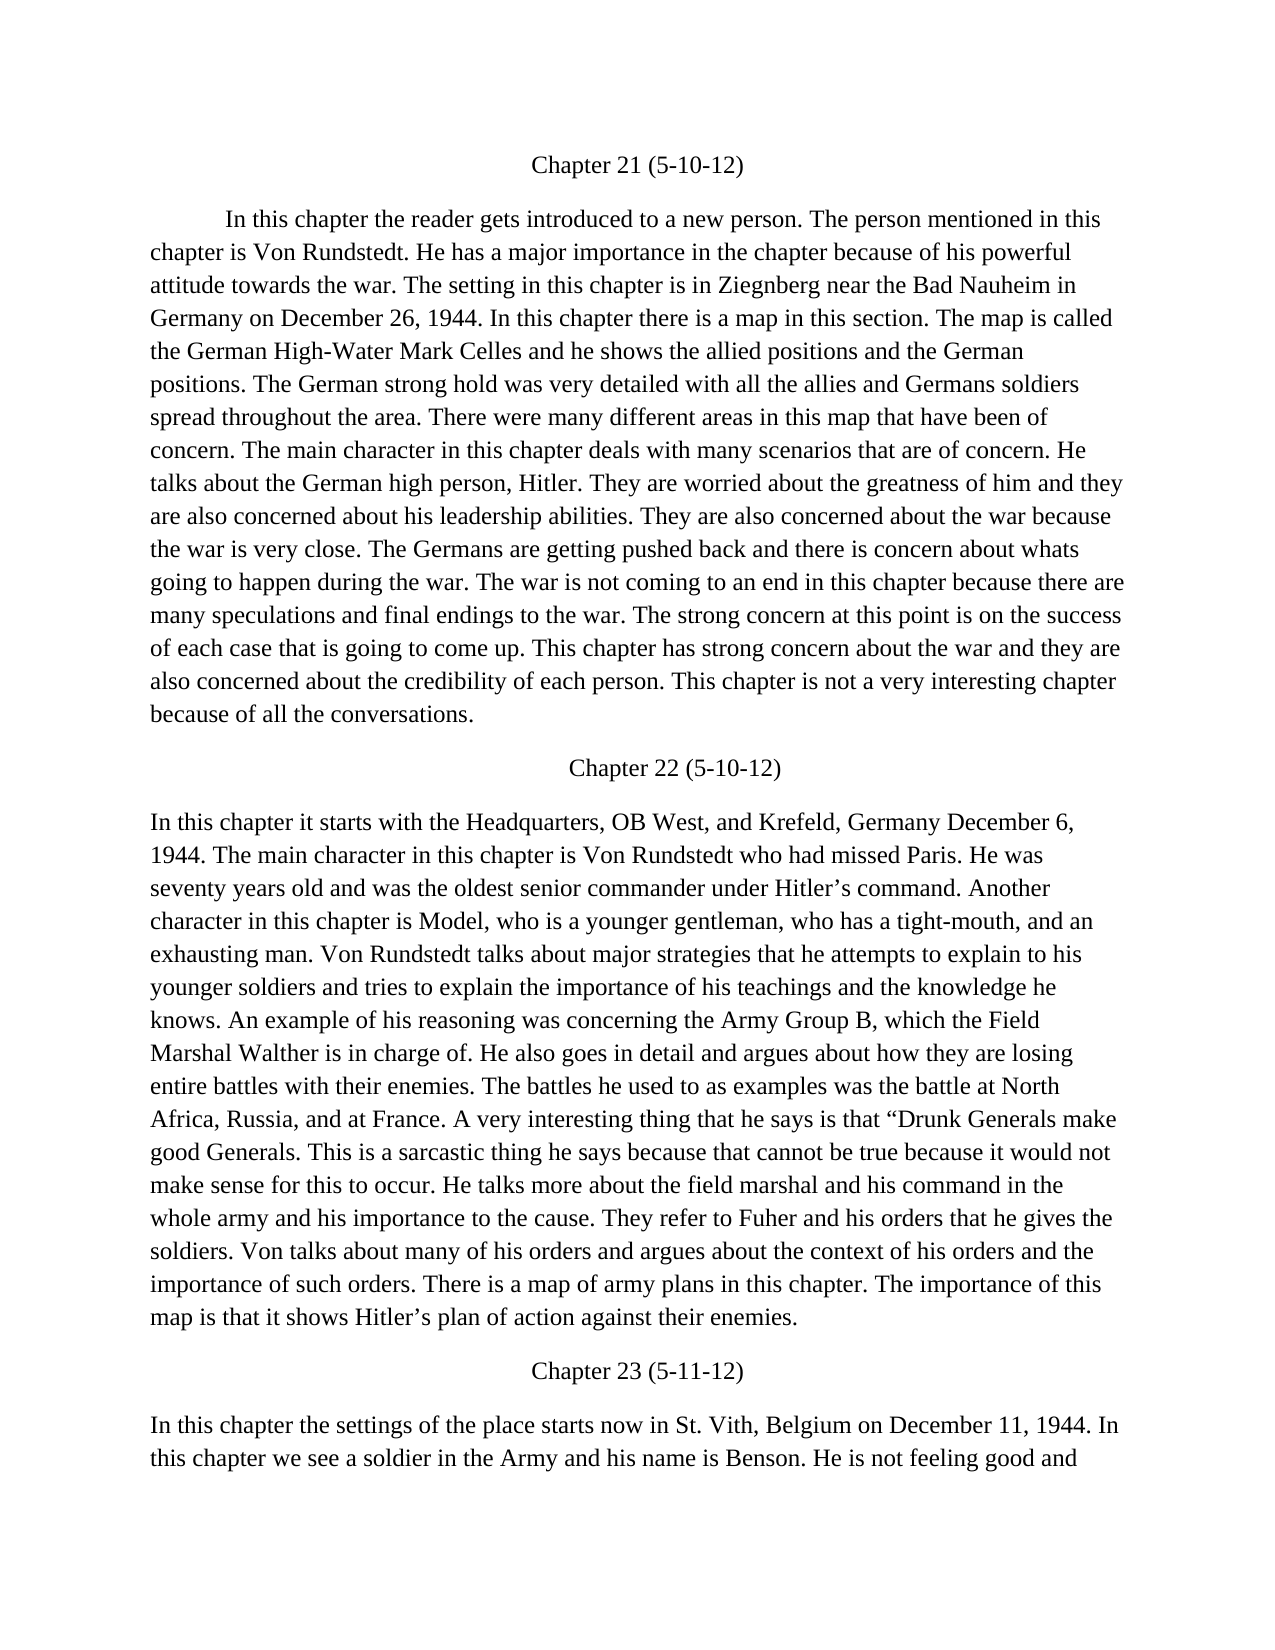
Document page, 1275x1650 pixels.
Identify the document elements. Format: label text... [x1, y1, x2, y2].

text Chapter 22 (5-10-12) [150, 753, 1125, 782]
text Chapter 21 (5-10-12) [150, 150, 1125, 179]
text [150, 1410, 1125, 1472]
text In this chapter the reader gets introduced to a new person. The person mentioned in this chapter is Von Rundstedt. He has a major importance in the chapter because of his powerful attitude towards the war. The setting in this chapter is in Ziegnberg near the Bad Nauheim in Germany on December 26, 1944. In this chapter there is a map in this section. The map is called the German High-Water Mark Celles and he shows the allied positions and the German positions. The German strong hold was very detailed with all the allies and Germans soldiers spread throughout the area. There were many different areas in this map that have been of concern. The main character in this chapter deals with many scenarios that are of concern. He talks about the German high person, Hitler. They are worried about the greatness of him and they are also concerned about his leadership abilities. They are also concerned about the war because the war is very close. The Germans are getting pushed back and there is concern about whats going to happen during the war. The war is not coming to an end in this chapter because there are many speculations and final endings to the war. The strong concern at this point is on the success of each case that is going to come up. This chapter has strong concern about the war and they are also concerned about the credibility of each person. This chapter is not a very interesting chapter because of all the conversations. [150, 204, 1125, 728]
text Chapter 23 (5-11-12) [150, 1356, 1125, 1385]
text In this chapter it starts with the Headquarters, OB West, and Krefeld, Germany December 6, 1944. The main character in this chapter is Von Rundstedt who had missed Paris. He was seventy years old and was the oldest senior commander under Hitler’s command. Another character in this chapter is Model, who is a younger gentleman, who has a tight-mouth, and an exhausting man. Von Rundstedt talks about major strategies that he attempts to explain to his younger soldiers and tries to explain the importance of his teachings and the knowledge he knows. An example of his reasoning was concerning the Army Group B, which the Field Marshal Walther is in charge of. He also goes in detail and argues about how they are losing entire battles with their enemies. The battles he used to as examples was the battle at North Africa, Russia, and at France. A very interesting thing that he says is that “Drunk Generals make good Generals. This is a sarcastic thing he says because that cannot be true because it would not make sense for this to occur. He talks more about the field marshal and his command in the whole army and his importance to the cause. They refer to Fuher and his orders that he gives the soldiers. Von talks about many of his orders and argues about the context of his orders and the importance of such orders. There is a map of army plans in this chapter. The importance of this map is that it shows Hitler’s plan of action against their enemies. [150, 807, 1125, 1331]
